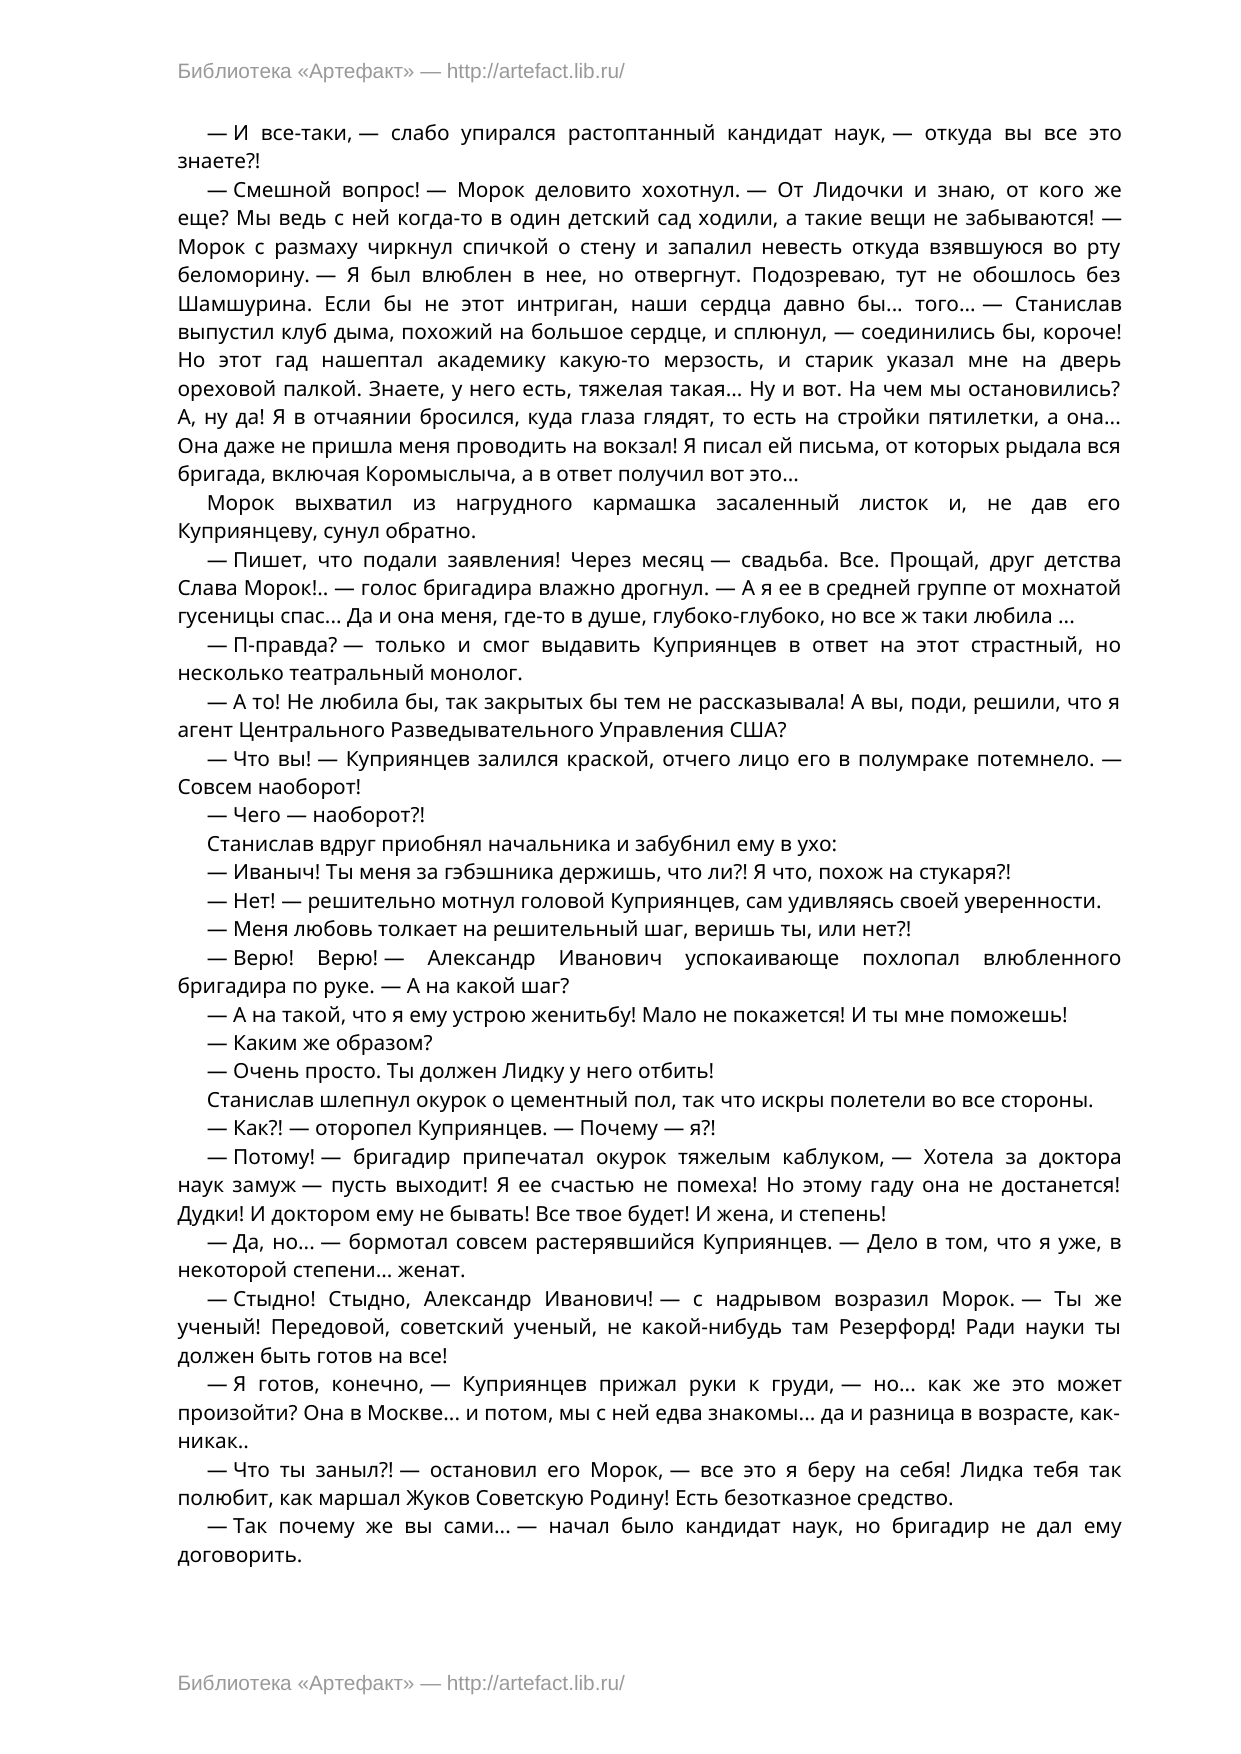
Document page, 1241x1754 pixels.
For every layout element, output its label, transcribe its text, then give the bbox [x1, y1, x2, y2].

text — А то! Не любила бы, так закрытых бы тем не рассказывала! А вы, поди, решили, что я агент Центрального Разведывательного Управления США? [177, 687, 1122, 744]
text — Что вы! — Куприянцев залился краской, отчего лицо его в полумраке потемнело. — Совсем наоборот! [177, 744, 1122, 801]
text — Меня любовь толкает на решительный шаг, веришь ты, или нет?! [177, 914, 1122, 943]
text — И все-таки, — слабо упирался растоптанный кандидат наук, — откуда вы все это знаете?! [177, 118, 1122, 175]
text — Каким же образом? [177, 1028, 1122, 1057]
text — Верю! Верю! — Александр Иванович успокаивающе похлопал влюбленного бригадира по руке. — А на какой шаг? [177, 943, 1122, 1000]
text — Я готов, конечно, — Куприянцев прижал руки к груди, — но... как же это может произойти? Она в Москве... и потом, мы с ней едва знакомы... да и разница в возрасте, как-никак.. [177, 1369, 1122, 1455]
text — Чего — наоборот?! [177, 801, 1122, 829]
text — Иваныч! Ты меня за гэбэшника держишь, что ли?! Я что, похож на стукаря?! [177, 857, 1122, 886]
text — Что ты заныл?! — остановил его Морок, — все это я беру на себя! Лидка тебя так полюбит, как маршал Жуков Советскую Родину! Есть безотказное средство. [177, 1455, 1122, 1512]
text — Как?! — оторопел Куприянцев. — Почему — я?! [177, 1113, 1122, 1142]
text — Очень просто. Ты должен Лидку у него отбить! [177, 1057, 1122, 1085]
text Станислав шлепнул окурок о цементный пол, так что искры полетели во все стороны. [177, 1085, 1122, 1113]
text — А на такой, что я ему устрою женитьбу! Мало не покажется! И ты мне поможешь! [177, 1000, 1122, 1028]
text — Стыдно! Стыдно, Александр Иванович! — с надрывом возразил Морок. — Ты же ученый! Передовой, советский ученый, не какой-нибудь там Резерфорд! Ради науки ты должен быть готов на все! [177, 1284, 1122, 1369]
text — Потому! — бригадир припечатал окурок тяжелым каблуком, — Хотела за доктора наук замуж — пусть выходит! Я ее счастью не помеха! Но этому гаду она не достанется! Дудки! И доктором ему не бывать! Все твое будет! И жена, и степень! [177, 1142, 1122, 1227]
text Морок выхватил из нагрудного кармашка засаленный листок и, не дав его Куприянцеву, сунул обратно. [177, 488, 1122, 545]
text — П-правда? — только и смог выдавить Куприянцев в ответ на этот страстный, но несколько театральный монолог. [177, 630, 1122, 687]
text — Смешной вопрос! — Морок деловито хохотнул. — От Лидочки и знаю, от кого же еще? Мы ведь с ней когда-то в один детский сад ходили, а такие вещи не забываются! — Морок с размаху чиркнул спичкой о стену и запалил невесть откуда взявшуюся во рту беломорину. — Я был влюблен в нее, но отвергнут. Подозреваю, тут не обошлось без Шамшурина. Если бы не этот интриган, наши сердца давно бы... того... — Станислав выпустил клуб дыма, похожий на большое сердце, и сплюнул, — соединились бы, короче! Но этот гад нашептал академику какую-то мерзость, и старик указал мне на дверь ореховой палкой. Знаете, у него есть, тяжелая такая... Ну и вот. На чем мы остановились? А, ну да! Я в отчаянии бросился, куда глаза глядят, то есть на стройки пятилетки, а она... Она даже не пришла меня проводить на вокзал! Я писал ей письма, от которых рыдала вся бригада, включая Коромыслыча, а в ответ получил вот это... [177, 175, 1122, 488]
text — Пишет, что подали заявления! Через месяц — свадьба. Все. Прощай, друг детства Слава Морок!.. — голос бригадира влажно дрогнул. — А я ее в средней группе от мохнатой гусеницы спас... Да и она меня, где-то в душе, глубоко-глубоко, но все ж таки любила ... [177, 545, 1122, 630]
text — Да, но... — бормотал совсем растерявшийся Куприянцев. — Дело в том, что я уже, в некоторой степени... женат. [177, 1227, 1122, 1284]
text — Так почему же вы сами... — начал было кандидат наук, но бригадир не дал ему договорить. [177, 1512, 1122, 1568]
text Станислав вдруг приобнял начальника и забубнил ему в ухо: [177, 829, 1122, 857]
text — Нет! — решительно мотнул головой Куприянцев, сам удивляясь своей уверенности. [177, 886, 1122, 914]
